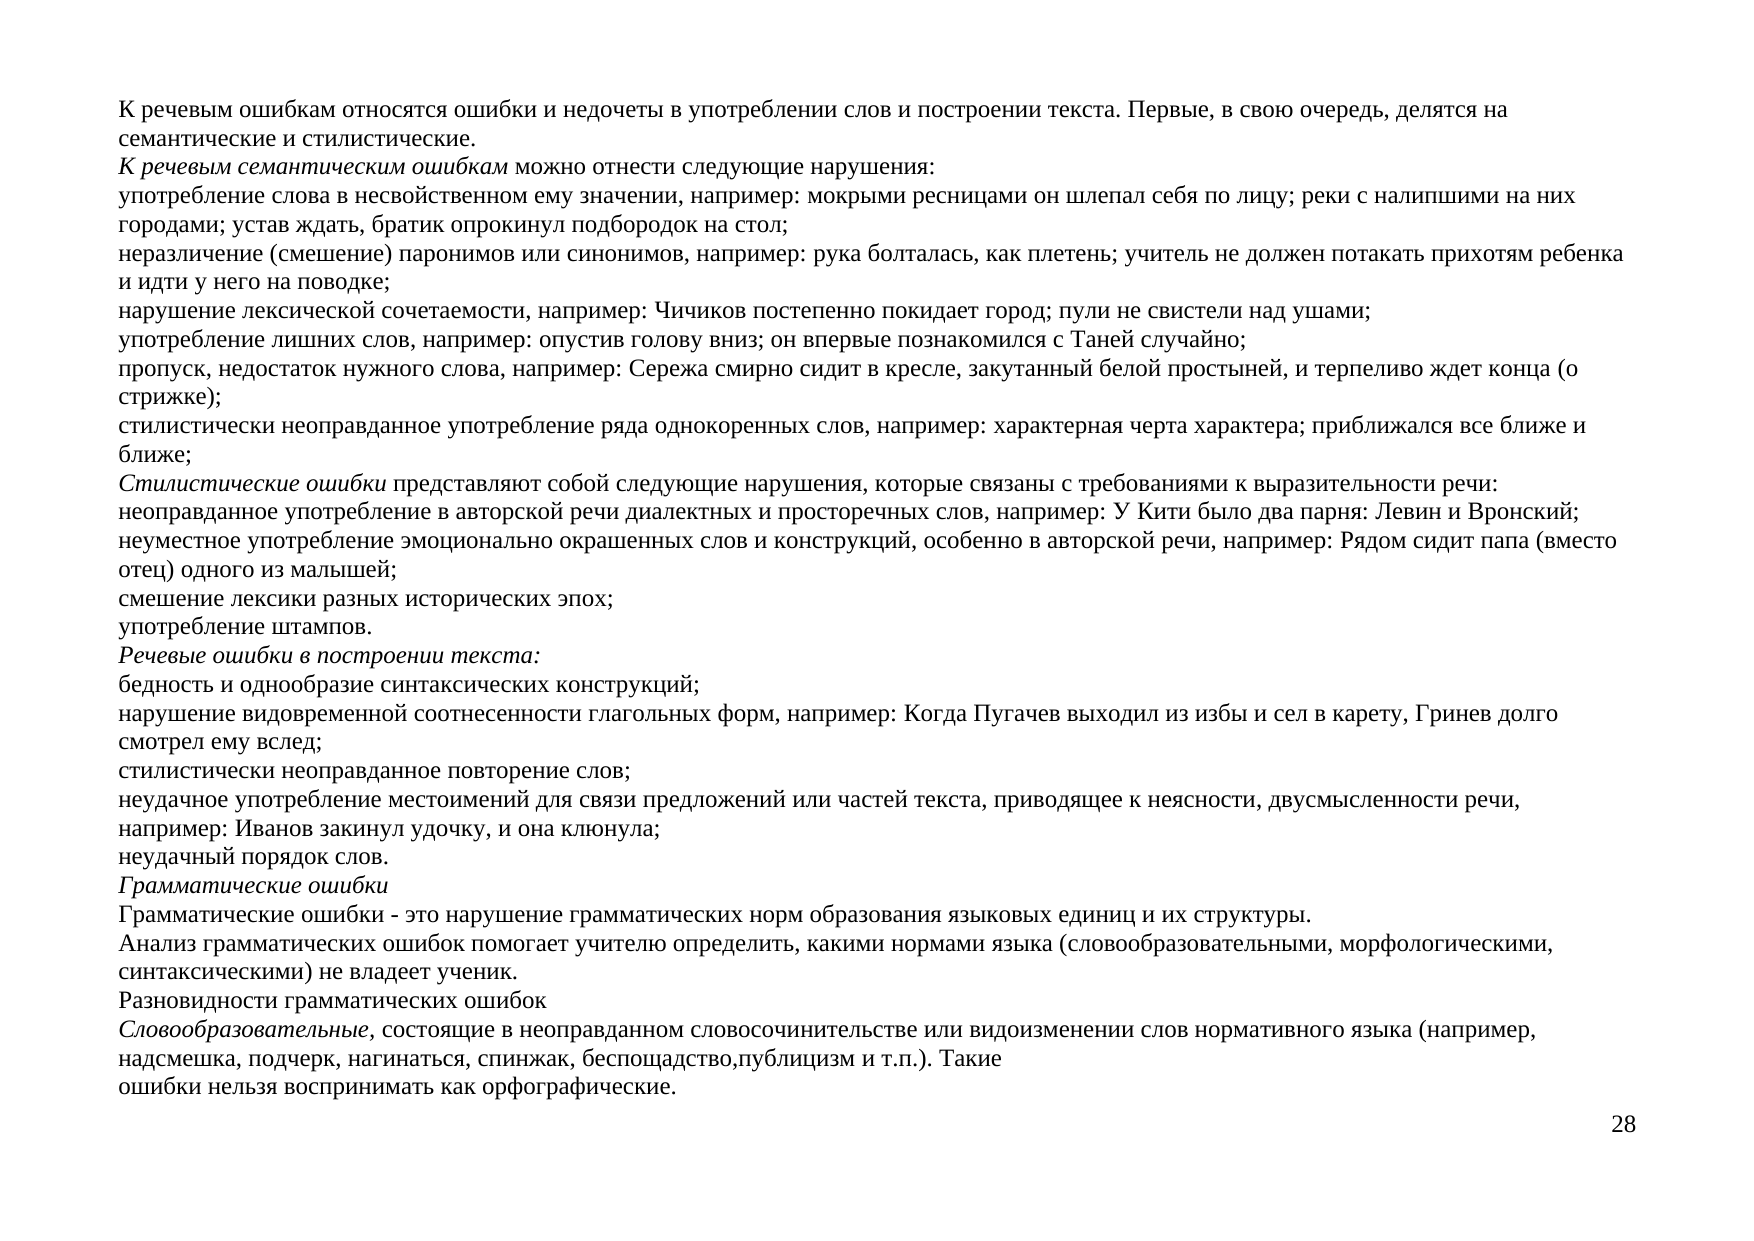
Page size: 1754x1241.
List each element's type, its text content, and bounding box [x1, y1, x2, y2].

text неуместное употребление эмоционально окрашенных слов и конструкций, особенно в авторской речи, например: Рядом сидит папа (вместо отец) одного из малышей; [118, 525, 1636, 583]
text Стилистические ошибки представляют собой следующие нарушения, которые связаны с требованиями к выразительности речи: [118, 468, 1636, 496]
text Грамматические ошибки [118, 870, 1636, 899]
text неразличение (смешение) паронимов или синонимов, например: рука болталась, как плетень; учитель не должен потакать прихотям ребенка и идти у него на поводке; [118, 238, 1636, 295]
text стилистически неоправданное повторение слов; [118, 755, 1636, 784]
text стилистически неоправданное употребление ряда однокоренных слов, например: характерная черта характера; приближался все ближе и ближе; [118, 410, 1636, 468]
text Речевые ошибки в построении текста: [118, 640, 1636, 669]
text неудачный порядок слов. [118, 841, 1636, 870]
text смешение лексики разных исторических эпох; [118, 583, 1636, 611]
text неудачное употребление местоимений для связи предложений или частей текста, приводящее к неясности, двусмысленности речи, например: Иванов закинул удочку, и она клюнула; [118, 784, 1636, 841]
text употребление штампов. [118, 611, 1636, 640]
text бедность и однообразие синтаксических конструкций; [118, 669, 1636, 698]
text неоправданное употребление в авторской речи диалектных и просторечных слов, например: У Кити было два парня: Левин и Вронский; [118, 496, 1636, 525]
text Словообразовательные, состоящие в неоправданном словосочинительстве или видоизменении слов нормативного языка (например, надсмешка, подчерк, нагинаться, спинжак, беспощадство,публицизм и т.п.). Такие ошибки нельзя воспринимать как орфографические. [118, 1014, 1636, 1100]
text Разновидности грамматических ошибок [118, 985, 1636, 1014]
text К речевым семантическим ошибкам можно отнести следующие нарушения: [118, 151, 1636, 180]
text К речевым ошибкам относятся ошибки и недочеты в употреблении слов и построении текста. Первые, в свою очередь, делятся на семантические и стилистические. [118, 94, 1636, 151]
text употребление лишних слов, например: опустив голову вниз; он впервые познакомился с Таней случайно; [118, 324, 1636, 353]
text нарушение видовременной соотнесенности глагольных форм, например: Когда Пугачев выходил из избы и сел в карету, Гринев долго смотрел ему вслед; [118, 698, 1636, 755]
text пропуск, недостаток нужного слова, например: Сережа смирно сидит в кресле, закутанный белой простыней, и терпеливо ждет конца (о стрижке); [118, 353, 1636, 410]
text нарушение лексической сочетаемости, например: Чичиков постепенно покидает город; пули не свистели над ушами; [118, 295, 1636, 324]
text Грамматические ошибки - это нарушение грамматических норм образования языковых единиц и их структуры. [118, 899, 1636, 928]
text употребление слова в несвойственном ему значении, например: мокрыми ресницами он шлепал себя по лицу; реки с налипшими на них городами; устав ждать, братик опрокинул подбородок на стол; [118, 180, 1636, 238]
text Анализ грамматических ошибок помогает учителю определить, какими нормами языка (словообразовательными, морфологическими, синтаксическими) не владеет ученик. [118, 928, 1636, 985]
